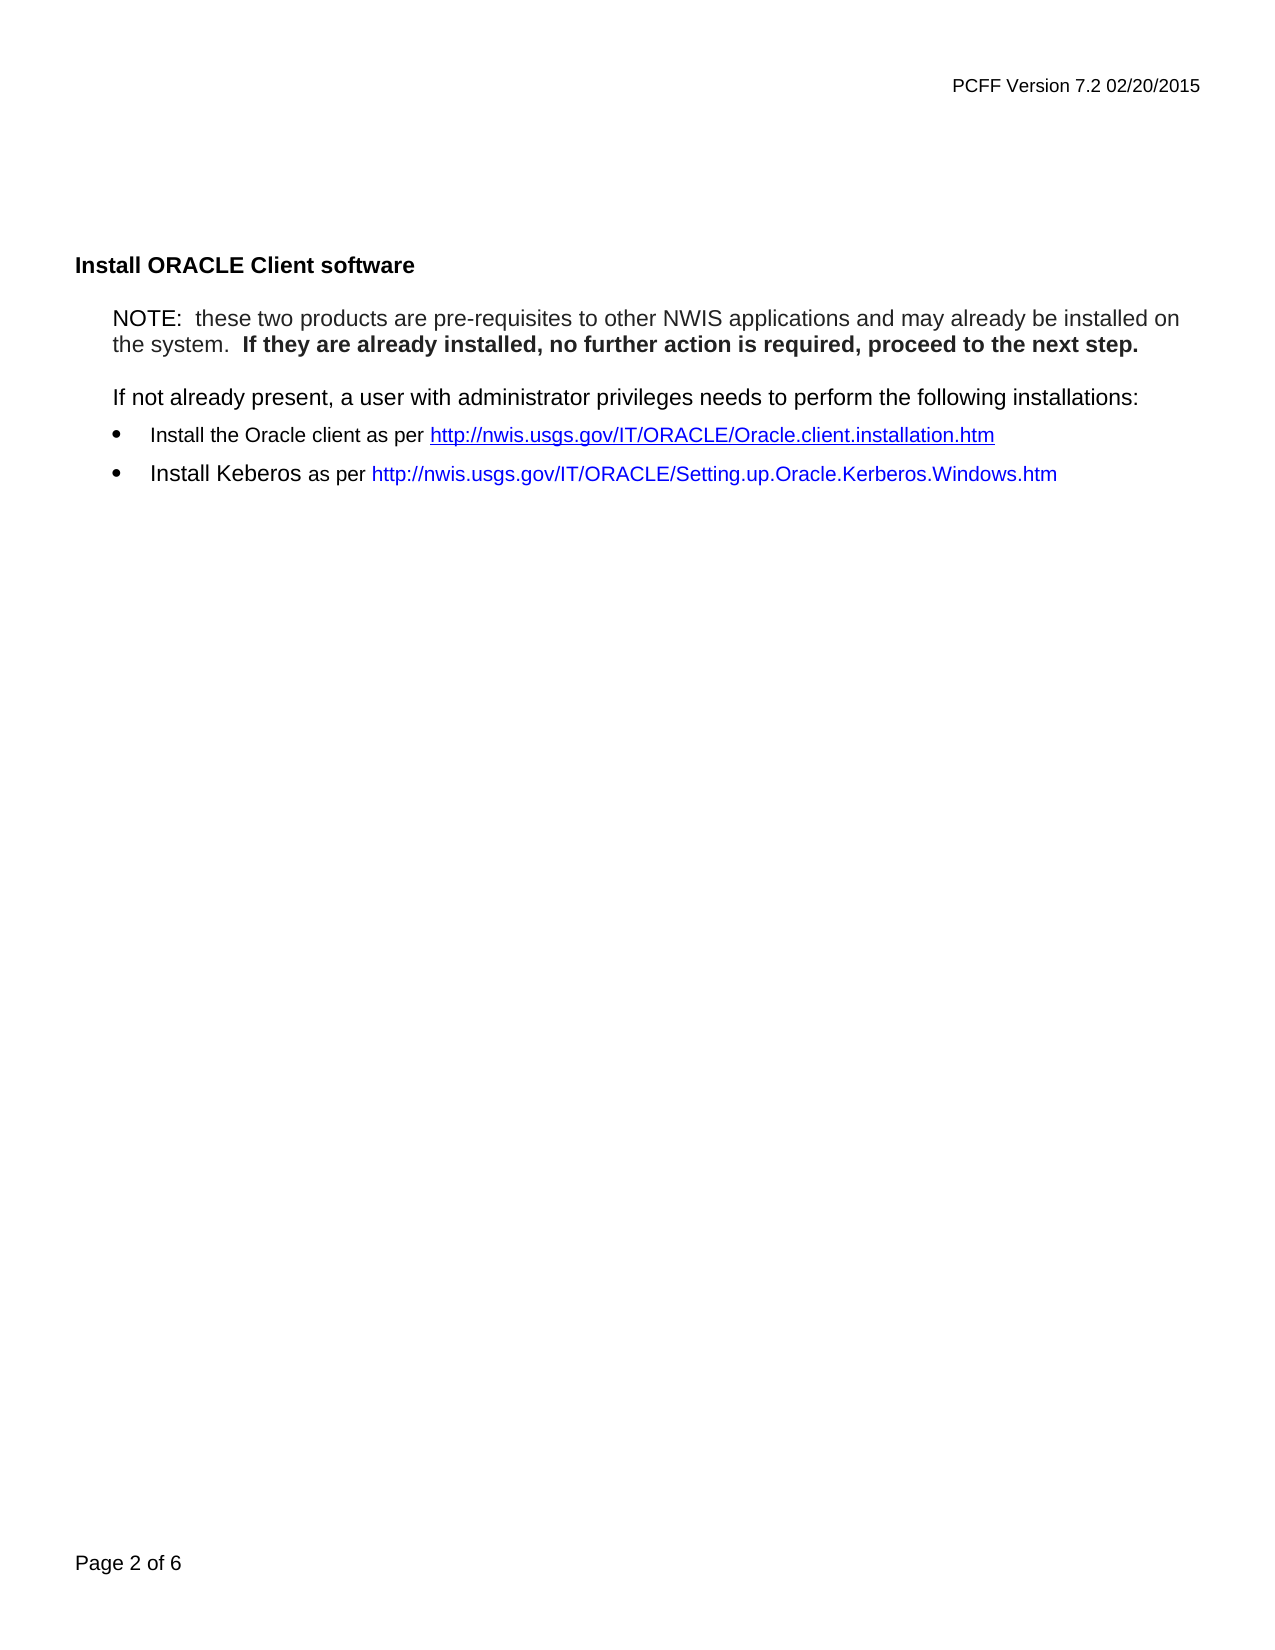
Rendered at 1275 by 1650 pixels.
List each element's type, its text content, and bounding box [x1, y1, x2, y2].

text Install ORACLE Client software [75, 252, 1200, 279]
text If not already present, a user with administrator privileges needs to perform the following installations: [112, 384, 1200, 410]
list Install Keberos as per http://nwis.usgs.gov/IT/ORACLE/Setting.up.Oracle.Kerberos.Windows.htm [112, 460, 1200, 486]
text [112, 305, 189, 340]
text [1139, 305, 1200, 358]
list Install the Oracle client as per http://nwis.usgs.gov/IT/ORACLE/Oracle.client.installation.htm [112, 423, 1200, 447]
